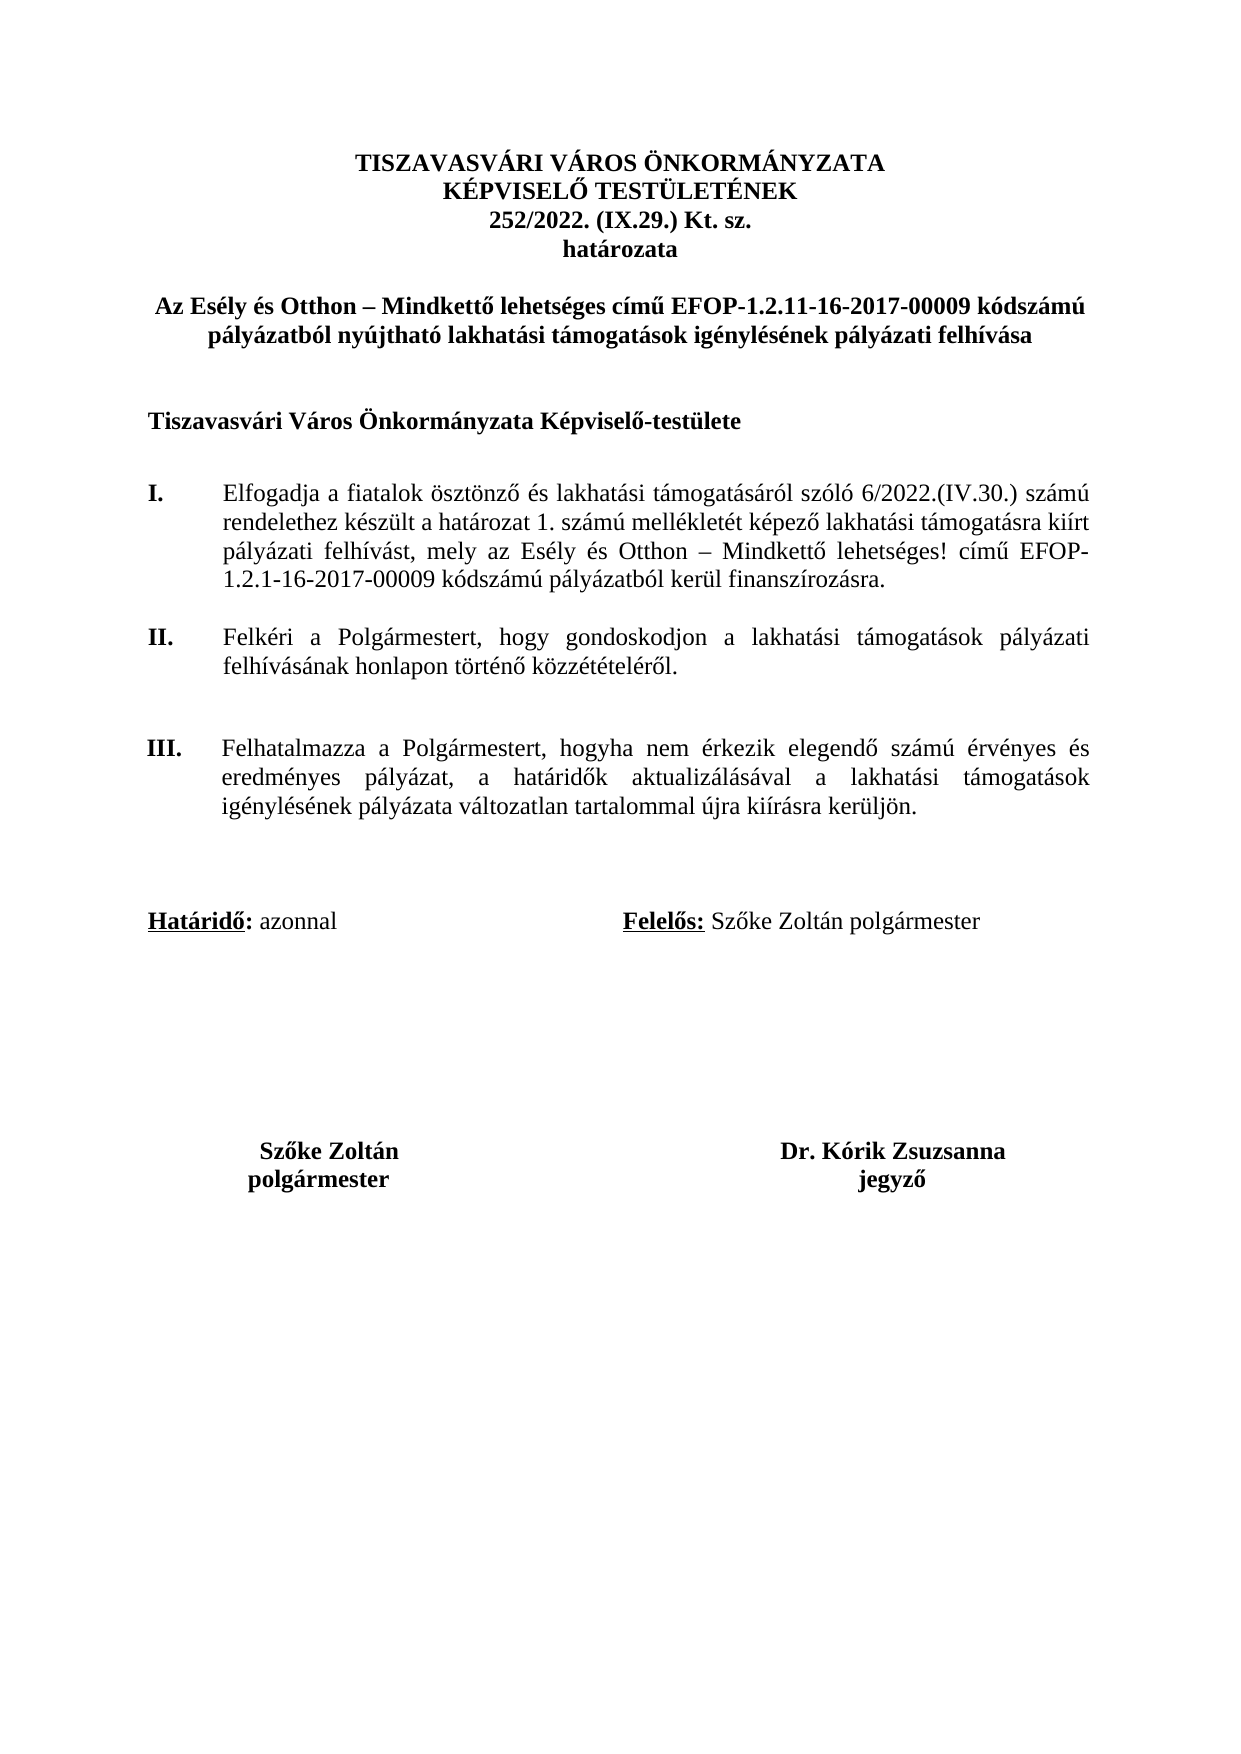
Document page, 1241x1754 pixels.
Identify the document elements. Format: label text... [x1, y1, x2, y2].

text Az Esély és Otthon – Mindkettő lehetséges című EFOP-1.2.11-16-2017-00009 kódszámú pályázatból nyújtható lakhatási támogatások igénylésének pályázati felhívása [148, 291, 1093, 349]
text határozata [148, 234, 1093, 263]
list Felhatalmazza a Polgármestert, hogyha nem érkezik elegendő számú érvényes és eredményes pályázat, a határidők aktualizálásával a lakhatási támogatások igénylésének pályázata változatlan tartalommal újra kiírásra kerüljön. [146, 733, 1090, 819]
text KÉPVISELŐ TESTÜLETÉNEK [148, 176, 1093, 205]
text polgármester jegyző [148, 1164, 1093, 1193]
text 252/2022. (IX.29.) Kt. sz. [148, 205, 1093, 234]
list Elfogadja a fiatalok ösztönző és lakhatási támogatásáról szóló 6/2022.(IV.30.) számú rendelethez készült a határozat 1. számú mellékletét képező lakhatási támogatásra kiírt pályázati felhívást, mely az Esély és Otthon – Mindkettő lehetséges! című EFOP-1.2.1-16-2017-00009 kódszámú pályázatból kerül finanszírozásra. [148, 478, 1090, 593]
text Határidő: azonnal Felelős: Szőke Zoltán polgármester [148, 906, 1090, 934]
text TISZAVASVÁRI VÁROS ÖNKORMÁNYZATA [148, 148, 1093, 176]
text Szőke Zoltán Dr. Kórik Zsuzsanna [148, 1136, 1093, 1164]
list Felkéri a Polgármestert, hogy gondoskodjon a lakhatási támogatások pályázati felhívásának honlapon történő közzétételéről. [148, 622, 1090, 679]
text Tiszavasvári Város Önkormányzata Képviselő-testülete [148, 406, 1090, 435]
